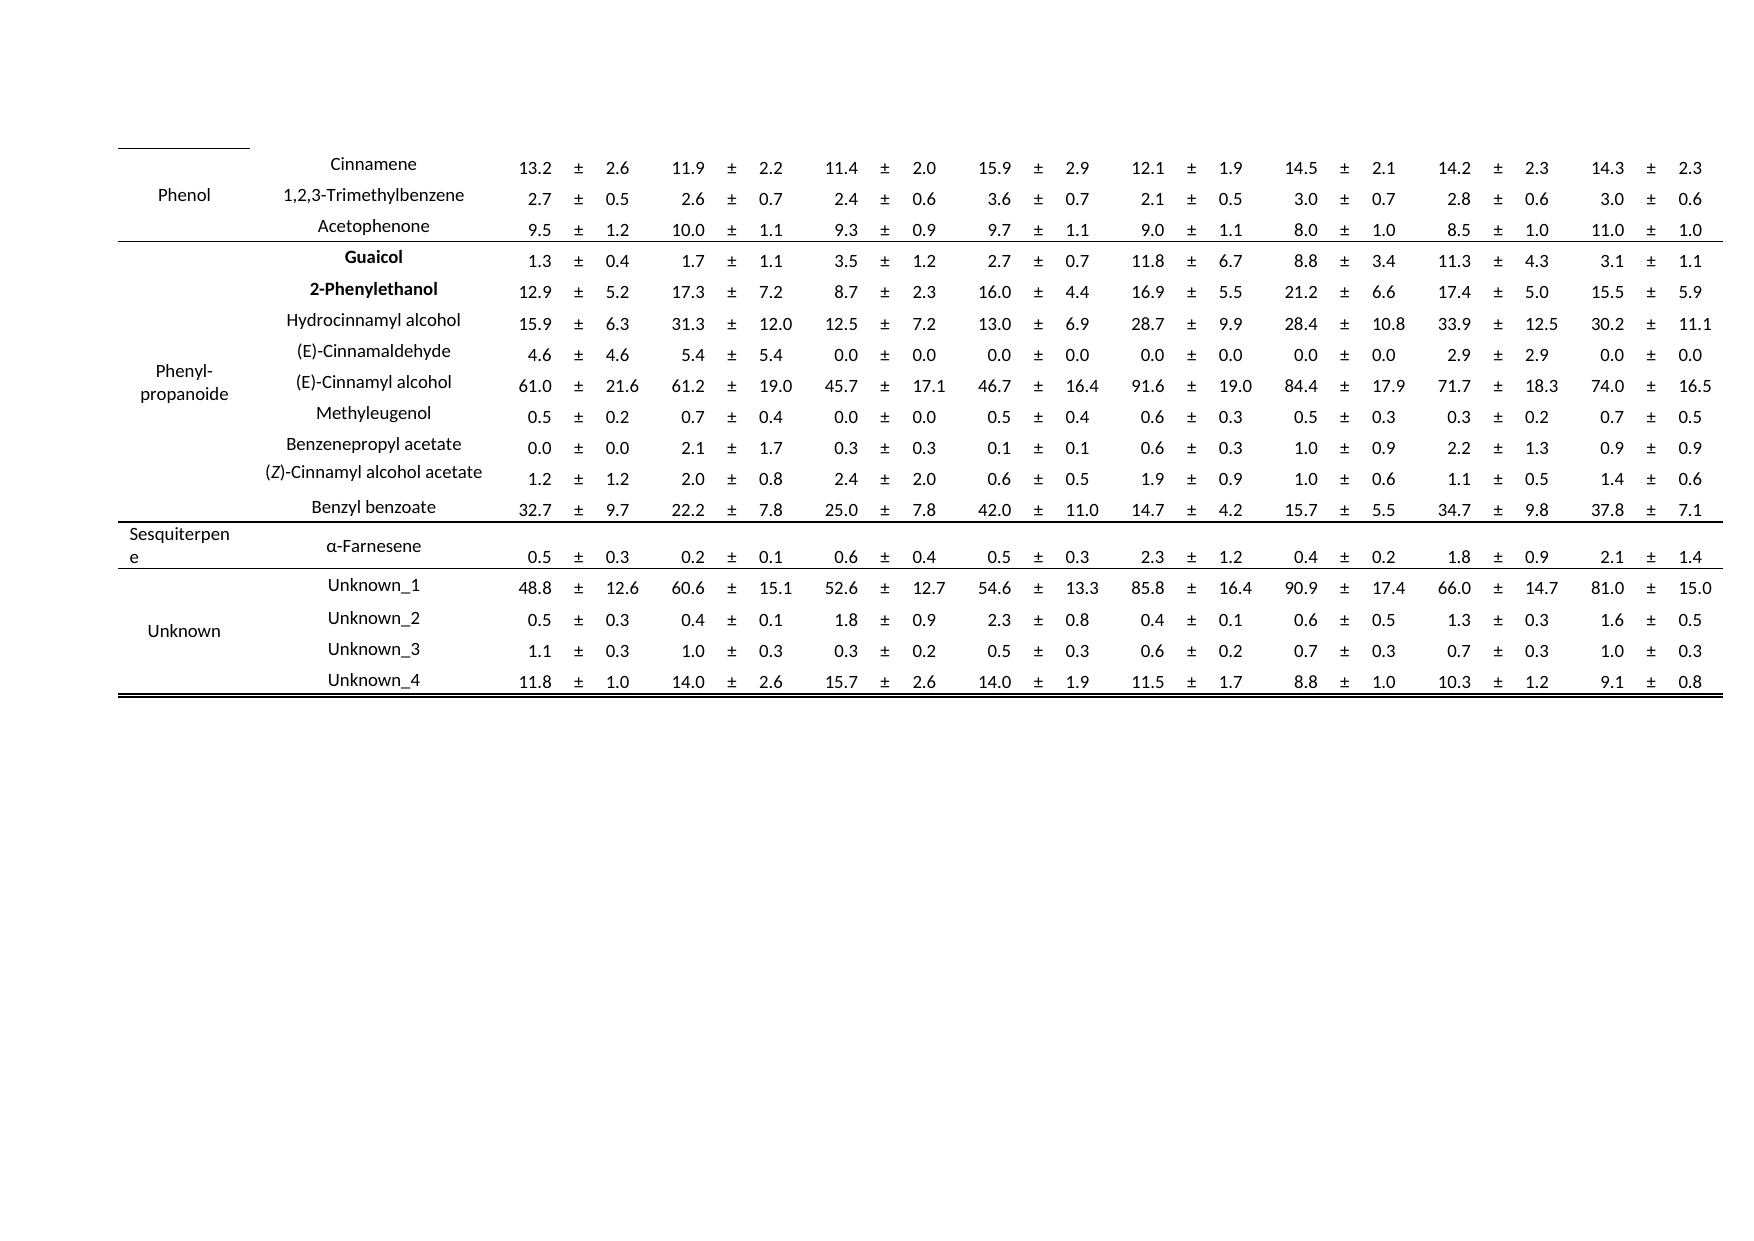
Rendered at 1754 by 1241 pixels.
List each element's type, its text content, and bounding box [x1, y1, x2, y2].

table_cell ± [1022, 631, 1054, 662]
table_cell 9.0 [1110, 210, 1176, 241]
table_cell 8.5 [1416, 210, 1482, 241]
table_cell ± [869, 335, 901, 366]
table_cell 3.4 [1361, 242, 1416, 272]
table_cell ± [869, 148, 901, 179]
table_cell ± [1329, 569, 1361, 599]
table_cell 2.1 [1570, 523, 1635, 568]
table_cell ± [563, 523, 594, 568]
table_cell 0.5 [497, 600, 563, 631]
table_cell 2.9 [1054, 148, 1110, 179]
table_cell ± [716, 523, 748, 568]
table_cell 0.2 [901, 631, 957, 662]
table_cell 2.8 [1416, 179, 1482, 210]
table_cell ± [1176, 428, 1207, 459]
table_cell ± [1635, 366, 1667, 397]
table_cell 1.7 [748, 428, 803, 459]
table_cell 11.5 [1110, 662, 1176, 693]
table_cell 11.4 [804, 148, 869, 179]
table_cell 4.4 [1054, 272, 1110, 303]
table_cell 11.9 [650, 148, 716, 179]
table_cell 12.5 [804, 304, 869, 334]
table_cell 8.7 [804, 272, 869, 303]
table_cell ± [1329, 397, 1361, 428]
table_cell ± [1329, 600, 1361, 631]
table_cell 0.1 [957, 428, 1022, 459]
table_cell ± [1329, 210, 1361, 241]
table_cell 71.7 [1416, 366, 1482, 397]
table_cell 1.8 [804, 600, 869, 631]
table_cell 0.5 [1208, 179, 1263, 210]
table_cell 13.0 [957, 304, 1022, 334]
table_cell 0.3 [1054, 523, 1110, 568]
table_cell 19.0 [748, 366, 803, 397]
table_cell 11.0 [1570, 210, 1635, 241]
table_cell ± [1482, 148, 1514, 179]
table_cell 7.2 [748, 272, 803, 303]
table_cell ± [1482, 631, 1514, 662]
table_cell Unknown_4 [250, 662, 497, 693]
table_cell 0.0 [1110, 335, 1176, 366]
table_cell 1.2 [594, 210, 650, 241]
table_cell 5.4 [748, 335, 803, 366]
table_cell ± [563, 428, 594, 459]
table_cell ± [563, 569, 594, 599]
table_cell 15.5 [1570, 272, 1635, 303]
table_cell 0.3 [1361, 631, 1416, 662]
table_cell ± [1022, 428, 1054, 459]
table_cell 1.2 [1208, 523, 1263, 568]
table_cell 0.5 [1667, 397, 1723, 428]
table_cell 46.7 [957, 366, 1022, 397]
table_cell Benzyl benzoate [250, 490, 497, 521]
table_cell 17.9 [1361, 366, 1416, 397]
table_cell 0.5 [957, 631, 1022, 662]
table_cell α-Farnesene [250, 523, 497, 568]
table_cell 0.5 [594, 179, 650, 210]
table_cell 2.1 [1361, 148, 1416, 179]
table_cell ± [1482, 304, 1514, 334]
table_cell 1.9 [1054, 662, 1110, 693]
table_cell ± [869, 631, 901, 662]
table_cell ± [716, 210, 748, 241]
table_cell 2.3 [1667, 148, 1723, 179]
table_cell 0.6 [957, 459, 1022, 490]
table_cell 15.7 [1263, 490, 1329, 521]
table_cell ± [716, 179, 748, 210]
table_cell ± [869, 272, 901, 303]
table_cell 0.3 [1667, 631, 1723, 662]
table_cell 61.0 [497, 366, 563, 397]
table_cell 17.4 [1416, 272, 1482, 303]
table_cell Methyleugenol [250, 397, 497, 428]
table_cell 16.5 [1667, 366, 1723, 397]
table_cell ± [1022, 600, 1054, 631]
table_cell 0.0 [804, 397, 869, 428]
table_cell ± [869, 490, 901, 521]
table_cell 2.6 [650, 179, 716, 210]
table_cell 17.4 [1361, 569, 1416, 599]
table_cell 0.2 [1208, 631, 1263, 662]
table_cell 0.9 [1570, 428, 1635, 459]
table_cell ± [716, 631, 748, 662]
table_cell ± [563, 600, 594, 631]
table_cell 0.4 [1110, 600, 1176, 631]
table_cell 0.4 [1263, 523, 1329, 568]
table_cell ± [1482, 600, 1514, 631]
table_cell 2.6 [748, 662, 803, 693]
table_cell ± [716, 242, 748, 272]
table_cell 0.7 [1361, 179, 1416, 210]
table_cell ± [563, 366, 594, 397]
table_cell 0.3 [594, 600, 650, 631]
table_cell 11.0 [1054, 490, 1110, 521]
table_cell 1.2 [901, 242, 957, 272]
table_cell 19.0 [1208, 366, 1263, 397]
table_cell ± [563, 490, 594, 521]
table_cell 15.9 [957, 148, 1022, 179]
table_cell ± [1482, 272, 1514, 303]
table_cell 12.7 [901, 569, 957, 599]
table_cell ± [1482, 335, 1514, 366]
table_cell 1,2,3-Trimethylbenzene [250, 179, 497, 210]
table_cell ± [1635, 242, 1667, 272]
table_cell ± [563, 335, 594, 366]
table_cell 21.6 [594, 366, 650, 397]
table_cell 0.4 [594, 242, 650, 272]
table_cell 6.3 [594, 304, 650, 334]
table_cell ± [1329, 242, 1361, 272]
table_cell 0.3 [1208, 428, 1263, 459]
table_cell ± [716, 304, 748, 334]
table_cell 1.0 [650, 631, 716, 662]
table_cell 14.5 [1263, 148, 1329, 179]
table_cell 12.5 [1514, 304, 1569, 334]
table_cell ± [1482, 210, 1514, 241]
table_cell 0.3 [901, 428, 957, 459]
table_cell 90.9 [1263, 569, 1329, 599]
table_cell ± [1329, 304, 1361, 334]
table_cell 8.8 [1263, 662, 1329, 693]
table_cell 0.2 [650, 523, 716, 568]
table_cell 22.2 [650, 490, 716, 521]
table_cell ± [869, 569, 901, 599]
table_cell 7.2 [901, 304, 957, 334]
table_cell ± [1176, 490, 1207, 521]
table_cell 2.0 [901, 148, 957, 179]
table_cell Cinnamene [250, 148, 497, 179]
table_cell 0.0 [1361, 335, 1416, 366]
table_cell ± [1482, 459, 1514, 490]
table_cell ± [1022, 242, 1054, 272]
table_cell ± [1482, 569, 1514, 599]
table_cell ± [716, 662, 748, 693]
table_cell 0.2 [1361, 523, 1416, 568]
table_cell 7.8 [748, 490, 803, 521]
table_cell 0.4 [1054, 397, 1110, 428]
table_cell 1.6 [1570, 600, 1635, 631]
table_cell 0.9 [1361, 428, 1416, 459]
table_cell Acetophenone [250, 210, 497, 241]
table_cell 0.3 [1416, 397, 1482, 428]
table_cell ± [1329, 428, 1361, 459]
table_cell 17.3 [650, 272, 716, 303]
table_cell ± [1635, 335, 1667, 366]
table_cell 1.0 [1361, 210, 1416, 241]
table_cell 1.1 [748, 242, 803, 272]
table_cell 10.0 [650, 210, 716, 241]
table_cell 84.4 [1263, 366, 1329, 397]
table_cell Phenol [118, 149, 250, 241]
table_cell 2.1 [1110, 179, 1176, 210]
table_cell ± [869, 242, 901, 272]
table_cell ± [1329, 490, 1361, 521]
table_cell 0.1 [1054, 428, 1110, 459]
table_cell 10.3 [1416, 662, 1482, 693]
table_cell 91.6 [1110, 366, 1176, 397]
table_cell 12.6 [594, 569, 650, 599]
table_cell 54.6 [957, 569, 1022, 599]
table_cell ± [1176, 148, 1207, 179]
table_cell ± [1022, 335, 1054, 366]
table_cell 14.3 [1570, 148, 1635, 179]
table_cell ± [1176, 366, 1207, 397]
table_cell 0.9 [1208, 459, 1263, 490]
table_cell 1.7 [650, 242, 716, 272]
table_cell 0.4 [650, 600, 716, 631]
table_cell Phenyl-propanoide [118, 242, 250, 521]
table_cell 1.9 [1208, 148, 1263, 179]
table_cell 0.6 [1361, 459, 1416, 490]
table_cell 1.1 [1416, 459, 1482, 490]
table_cell 0.5 [1667, 600, 1723, 631]
table_cell 14.0 [650, 662, 716, 693]
table_cell 0.6 [1110, 428, 1176, 459]
table_cell Unknown_3 [250, 631, 497, 662]
table_cell 3.1 [1570, 242, 1635, 272]
table_cell 14.7 [1110, 490, 1176, 521]
table_cell ± [1176, 397, 1207, 428]
table_cell 1.4 [1570, 459, 1635, 490]
table_cell ± [869, 662, 901, 693]
table_cell ± [1635, 179, 1667, 210]
table_cell 0.7 [1263, 631, 1329, 662]
table_cell 0.5 [1361, 600, 1416, 631]
table_cell 1.0 [594, 662, 650, 693]
table_cell 2.6 [594, 148, 650, 179]
table_cell 2.4 [804, 179, 869, 210]
table_cell 1.2 [594, 459, 650, 490]
table_cell 1.2 [1514, 662, 1569, 693]
table_cell 0.7 [650, 397, 716, 428]
table_cell 14.0 [957, 662, 1022, 693]
table_cell 0.4 [748, 397, 803, 428]
table_cell ± [1176, 523, 1207, 568]
table_cell ± [1022, 366, 1054, 397]
table_cell 11.1 [1667, 304, 1723, 334]
table_cell ± [869, 600, 901, 631]
table_cell 52.6 [804, 569, 869, 599]
table_cell ± [1635, 600, 1667, 631]
table_cell 37.8 [1570, 490, 1635, 521]
table_cell ± [1176, 210, 1207, 241]
table_cell 0.6 [901, 179, 957, 210]
table_cell ± [1022, 523, 1054, 568]
table_cell 1.0 [1263, 459, 1329, 490]
table_cell (E)-Cinnamaldehyde [250, 335, 497, 366]
table_cell ± [716, 428, 748, 459]
table_cell ± [1482, 490, 1514, 521]
table_cell 0.7 [1054, 179, 1110, 210]
table_cell 14.7 [1514, 569, 1569, 599]
table_cell ± [1329, 366, 1361, 397]
table_cell ± [1329, 335, 1361, 366]
table_cell ± [1482, 428, 1514, 459]
table_cell 13.2 [497, 148, 563, 179]
table_cell 9.7 [594, 490, 650, 521]
table_cell 1.4 [1667, 523, 1723, 568]
table_cell 33.9 [1416, 304, 1482, 334]
table_cell ± [869, 210, 901, 241]
table_cell 0.6 [1263, 600, 1329, 631]
table_cell 12.1 [1110, 148, 1176, 179]
table_cell ± [1329, 459, 1361, 490]
table_cell ± [563, 210, 594, 241]
table_cell ± [1329, 631, 1361, 662]
table_cell 0.6 [1667, 459, 1723, 490]
table_cell ± [1635, 523, 1667, 568]
table_cell Guaicol [250, 242, 497, 272]
table_cell 12.0 [748, 304, 803, 334]
table_cell 0.0 [901, 335, 957, 366]
table_cell 1.0 [1361, 662, 1416, 693]
table_cell 15.1 [748, 569, 803, 599]
table_cell 11.8 [1110, 242, 1176, 272]
table_cell 0.0 [957, 335, 1022, 366]
table_cell 34.7 [1416, 490, 1482, 521]
table_cell ± [1176, 335, 1207, 366]
table_cell ± [1329, 523, 1361, 568]
table_cell ± [1176, 600, 1207, 631]
table_cell ± [563, 662, 594, 693]
table_cell 0.5 [957, 523, 1022, 568]
table_cell ± [716, 459, 748, 490]
table_cell ± [1176, 569, 1207, 599]
table_cell 0.6 [1667, 179, 1723, 210]
table_cell 0.6 [1110, 397, 1176, 428]
table_cell ± [716, 490, 748, 521]
table_cell ± [716, 569, 748, 599]
table_cell ± [1482, 242, 1514, 272]
table_cell ± [1176, 662, 1207, 693]
table_cell ± [716, 272, 748, 303]
table_cell 0.5 [957, 397, 1022, 428]
table_cell 9.3 [804, 210, 869, 241]
table_cell 0.5 [497, 523, 563, 568]
table_cell ± [1635, 304, 1667, 334]
table_cell 32.7 [497, 490, 563, 521]
table_cell ± [869, 523, 901, 568]
table_cell 10.8 [1361, 304, 1416, 334]
table_cell 0.2 [1514, 397, 1569, 428]
table_cell ± [1482, 179, 1514, 210]
table_cell 6.9 [1054, 304, 1110, 334]
table_cell 0.8 [1667, 662, 1723, 693]
table_cell ± [1635, 662, 1667, 693]
table_cell (E)-Cinnamyl alcohol [250, 366, 497, 397]
table_cell 28.7 [1110, 304, 1176, 334]
table_cell 4.6 [594, 335, 650, 366]
table_cell ± [1635, 148, 1667, 179]
table_cell 13.3 [1054, 569, 1110, 599]
table_cell 1.9 [1110, 459, 1176, 490]
table_cell 0.0 [594, 428, 650, 459]
table_cell 60.6 [650, 569, 716, 599]
table_cell 1.3 [1514, 428, 1569, 459]
table_cell 16.0 [957, 272, 1022, 303]
table_cell 0.3 [594, 631, 650, 662]
table_cell ± [1022, 210, 1054, 241]
table_cell 14.2 [1416, 148, 1482, 179]
table_cell 3.5 [804, 242, 869, 272]
table_cell 0.5 [1263, 397, 1329, 428]
table_cell ± [1176, 272, 1207, 303]
table_cell 0.1 [1208, 600, 1263, 631]
table_cell ± [1176, 242, 1207, 272]
table_cell 0.0 [1667, 335, 1723, 366]
table_cell 16.9 [1110, 272, 1176, 303]
table_cell Hydrocinnamyl alcohol [250, 304, 497, 334]
table_cell 4.3 [1514, 242, 1569, 272]
table_cell ± [1482, 523, 1514, 568]
table_cell 2.9 [1416, 335, 1482, 366]
table_cell Sesquiterpene [118, 523, 250, 568]
table_cell 0.0 [804, 335, 869, 366]
table_cell 0.3 [1361, 397, 1416, 428]
table_cell 9.1 [1570, 662, 1635, 693]
table_cell 18.3 [1514, 366, 1569, 397]
table_cell ± [1329, 179, 1361, 210]
table_cell 1.3 [1416, 600, 1482, 631]
table_cell ± [563, 179, 594, 210]
table_cell 3.0 [1263, 179, 1329, 210]
table_cell ± [1022, 272, 1054, 303]
table_cell 6.7 [1208, 242, 1263, 272]
table_cell ± [1635, 569, 1667, 599]
table_cell ± [1022, 459, 1054, 490]
table_cell 3.0 [1570, 179, 1635, 210]
table_cell 11.3 [1416, 242, 1482, 272]
table_cell 1.0 [1570, 631, 1635, 662]
table_cell 1.1 [1667, 242, 1723, 272]
table_cell ± [563, 148, 594, 179]
table_cell 2.0 [901, 459, 957, 490]
table_cell 0.0 [497, 428, 563, 459]
table_cell 8.0 [1263, 210, 1329, 241]
table_cell ± [1329, 148, 1361, 179]
table_cell ± [1022, 569, 1054, 599]
table_cell 1.0 [1263, 428, 1329, 459]
table_cell 2.9 [1514, 335, 1569, 366]
table_cell 0.7 [1416, 631, 1482, 662]
table_cell ± [869, 304, 901, 334]
table_cell ± [869, 366, 901, 397]
table_cell 0.6 [1110, 631, 1176, 662]
table_cell 1.0 [1514, 210, 1569, 241]
table_cell 48.8 [497, 569, 563, 599]
table_cell 5.5 [1361, 490, 1416, 521]
table_cell ± [1022, 490, 1054, 521]
table_cell ± [716, 397, 748, 428]
table_cell ± [1329, 272, 1361, 303]
table_cell 1.3 [497, 242, 563, 272]
table_cell 0.7 [1570, 397, 1635, 428]
table_cell 2.7 [497, 179, 563, 210]
table_cell ± [1176, 304, 1207, 334]
table_cell 9.8 [1514, 490, 1569, 521]
table_cell 1.0 [1667, 210, 1723, 241]
table_cell 5.2 [594, 272, 650, 303]
table_cell 0.9 [1667, 428, 1723, 459]
table_cell 0.9 [1514, 523, 1569, 568]
table_cell ± [716, 600, 748, 631]
table_cell ± [1022, 662, 1054, 693]
table_cell 1.1 [497, 631, 563, 662]
table_cell 15.0 [1667, 569, 1723, 599]
table_cell 17.1 [901, 366, 957, 397]
table_cell 81.0 [1570, 569, 1635, 599]
table_cell ± [1635, 631, 1667, 662]
table_cell 0.5 [1054, 459, 1110, 490]
table_cell 0.5 [497, 397, 563, 428]
table_cell ± [1482, 662, 1514, 693]
table_cell ± [563, 242, 594, 272]
table_cell 7.1 [1667, 490, 1723, 521]
table_cell ± [1022, 397, 1054, 428]
table_cell 0.3 [804, 428, 869, 459]
table_cell 9.9 [1208, 304, 1263, 334]
table_cell 0.6 [804, 523, 869, 568]
table_cell 0.2 [594, 397, 650, 428]
table_cell Unknown_2 [250, 600, 497, 631]
table_cell ± [1635, 272, 1667, 303]
table_cell ± [1635, 428, 1667, 459]
table_cell 0.3 [804, 631, 869, 662]
table_cell 1.1 [1208, 210, 1263, 241]
table_cell 1.2 [497, 459, 563, 490]
table_cell 2.6 [901, 662, 957, 693]
table_cell 0.1 [748, 600, 803, 631]
table_cell 0.3 [1208, 397, 1263, 428]
table_cell 3.6 [957, 179, 1022, 210]
table_cell 8.8 [1263, 242, 1329, 272]
table_cell 45.7 [804, 366, 869, 397]
table_cell ± [1635, 397, 1667, 428]
table_cell 25.0 [804, 490, 869, 521]
table_cell ± [1022, 304, 1054, 334]
table_cell 74.0 [1570, 366, 1635, 397]
table_cell 1.8 [1416, 523, 1482, 568]
table_cell 11.8 [497, 662, 563, 693]
table_cell 0.9 [901, 210, 957, 241]
table_cell 5.9 [1667, 272, 1723, 303]
table_cell ± [1482, 366, 1514, 397]
table_cell ± [1176, 631, 1207, 662]
table_cell 2.4 [804, 459, 869, 490]
table_cell 2.1 [650, 428, 716, 459]
table_cell 1.7 [1208, 662, 1263, 693]
table_cell ± [563, 631, 594, 662]
table_cell ± [1176, 459, 1207, 490]
table_cell 42.0 [957, 490, 1022, 521]
table_cell 4.2 [1208, 490, 1263, 521]
table_cell ± [1022, 148, 1054, 179]
table_cell 0.6 [1514, 179, 1569, 210]
table_cell 1.1 [1054, 210, 1110, 241]
table_cell 28.4 [1263, 304, 1329, 334]
table_cell 0.4 [901, 523, 957, 568]
table_cell 2.3 [1110, 523, 1176, 568]
table_cell ± [716, 366, 748, 397]
table_cell 9.7 [957, 210, 1022, 241]
table_cell ± [716, 335, 748, 366]
table_cell 61.2 [650, 366, 716, 397]
table_cell 15.7 [804, 662, 869, 693]
table_cell ± [716, 148, 748, 179]
table_cell ± [563, 459, 594, 490]
table_cell Unknown_1 [250, 569, 497, 599]
table_cell 2.3 [1514, 148, 1569, 179]
table_cell 0.3 [594, 523, 650, 568]
table_cell ± [563, 304, 594, 334]
table_cell 5.4 [650, 335, 716, 366]
table_cell 0.3 [1514, 600, 1569, 631]
table_cell Unknown [118, 569, 250, 693]
table_cell 16.4 [1054, 366, 1110, 397]
table_cell 5.5 [1208, 272, 1263, 303]
table_cell 6.6 [1361, 272, 1416, 303]
table_cell ± [1635, 490, 1667, 521]
table_cell 0.5 [1514, 459, 1569, 490]
table_cell 5.0 [1514, 272, 1569, 303]
table_cell 0.3 [748, 631, 803, 662]
table_cell 2.3 [901, 272, 957, 303]
table_cell 31.3 [650, 304, 716, 334]
table_cell 0.0 [1054, 335, 1110, 366]
table_cell 0.1 [748, 523, 803, 568]
table_cell ± [563, 397, 594, 428]
table_cell ± [869, 428, 901, 459]
table_cell 2.2 [748, 148, 803, 179]
table_cell 7.8 [901, 490, 957, 521]
table_cell 0.0 [1208, 335, 1263, 366]
table_cell 4.6 [497, 335, 563, 366]
table_cell ± [869, 459, 901, 490]
table_cell 0.9 [901, 600, 957, 631]
table_cell 0.0 [1570, 335, 1635, 366]
table_cell 12.9 [497, 272, 563, 303]
table_cell 21.2 [1263, 272, 1329, 303]
table_cell ± [1635, 210, 1667, 241]
table_cell ± [1329, 662, 1361, 693]
table_cell 0.3 [1054, 631, 1110, 662]
table_cell 85.8 [1110, 569, 1176, 599]
table_cell ± [563, 272, 594, 303]
table_cell 0.0 [1263, 335, 1329, 366]
table_cell 2.2 [1416, 428, 1482, 459]
table_cell 2.3 [957, 600, 1022, 631]
table_cell 0.3 [1514, 631, 1569, 662]
table_cell 30.2 [1570, 304, 1635, 334]
table_cell ± [1482, 397, 1514, 428]
table_cell ± [1022, 179, 1054, 210]
table_cell 1.1 [748, 210, 803, 241]
table_cell ± [869, 179, 901, 210]
table_cell (Z)-Cinnamyl alcohol acetate [250, 459, 497, 490]
table_cell ± [869, 397, 901, 428]
table_cell 0.7 [1054, 242, 1110, 272]
table_cell 2.0 [650, 459, 716, 490]
table_cell 2.7 [957, 242, 1022, 272]
table_cell Benzenepropyl acetate [250, 428, 497, 459]
table_cell 16.4 [1208, 569, 1263, 599]
table_cell 0.8 [1054, 600, 1110, 631]
table_cell 15.9 [497, 304, 563, 334]
table_cell 0.0 [901, 397, 957, 428]
table_cell 9.5 [497, 210, 563, 241]
table_cell 0.8 [748, 459, 803, 490]
table_cell 0.7 [748, 179, 803, 210]
table_cell ± [1635, 459, 1667, 490]
table_cell 66.0 [1416, 569, 1482, 599]
table_cell ± [1176, 179, 1207, 210]
table_cell 2-Phenylethanol [250, 272, 497, 303]
